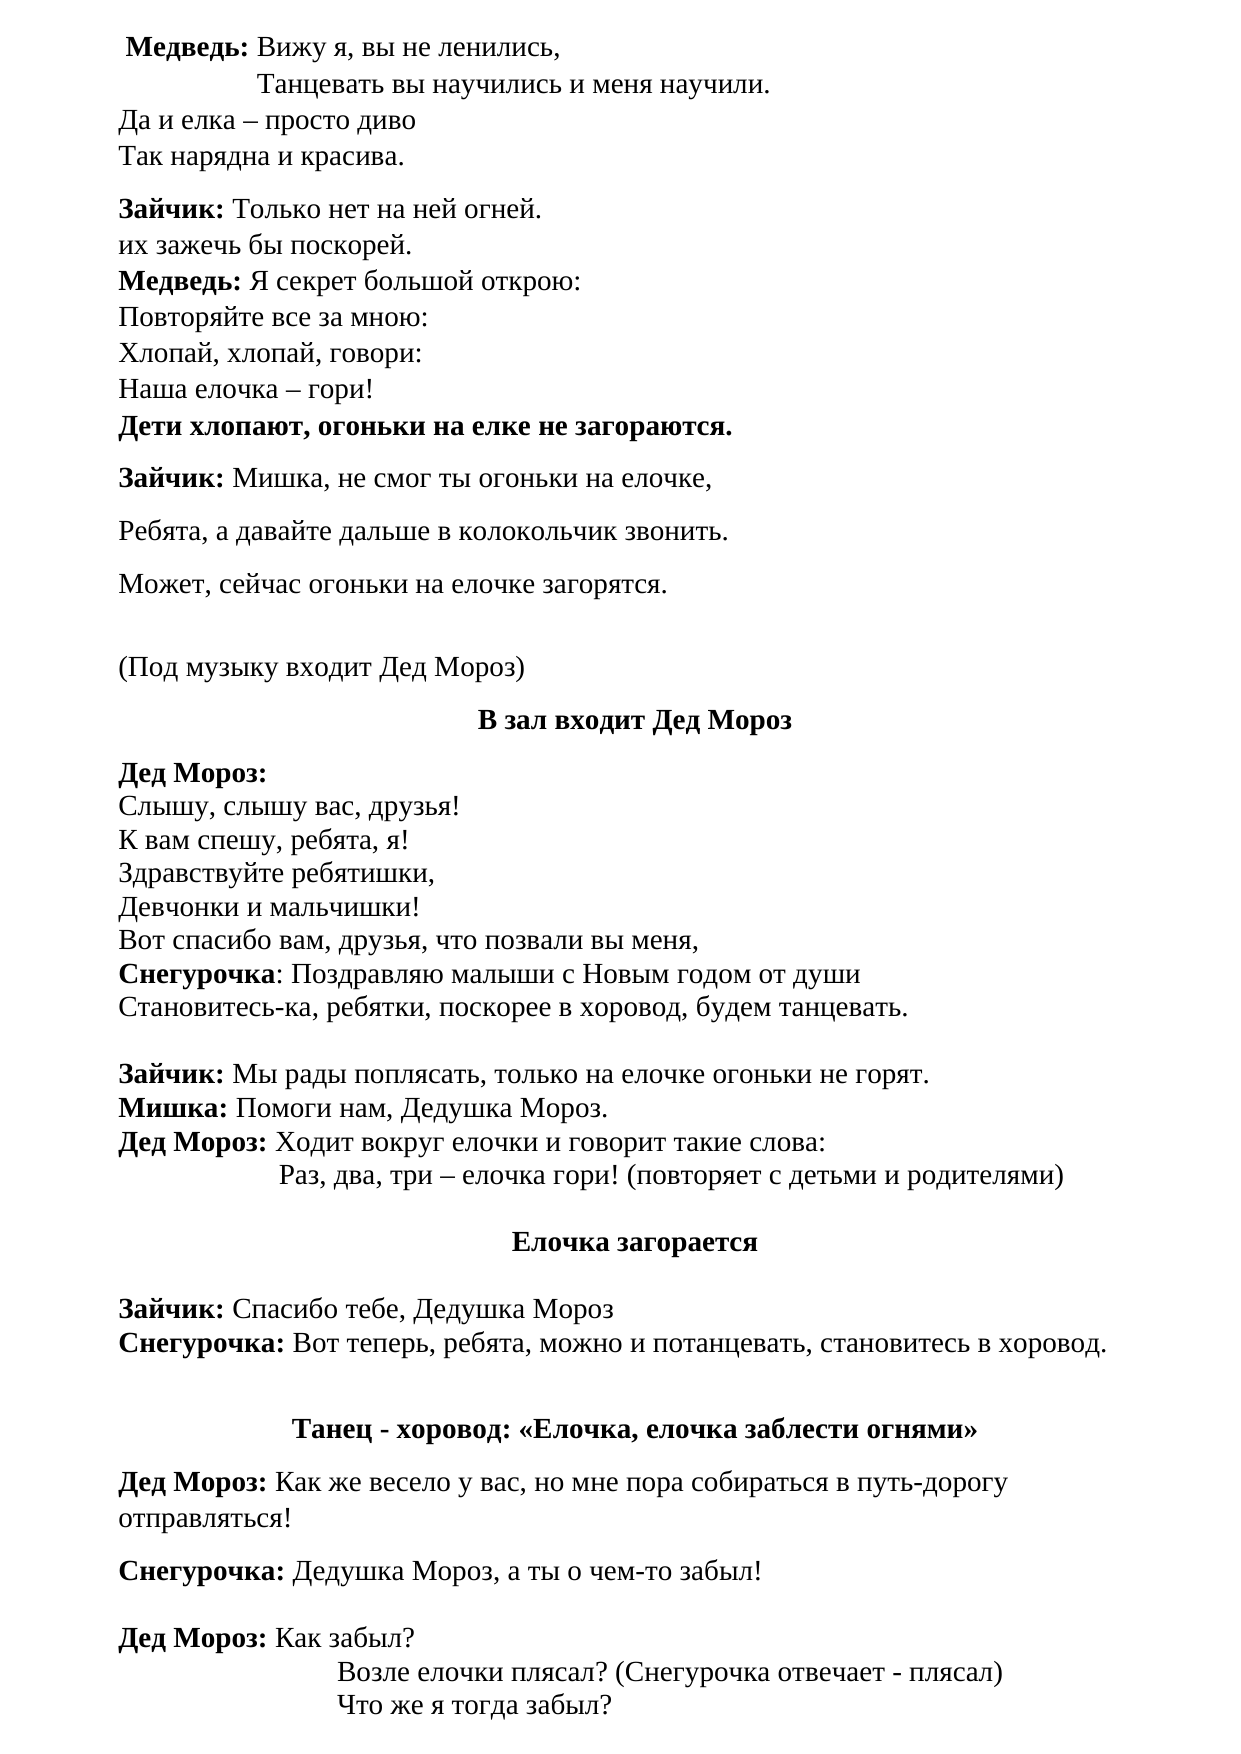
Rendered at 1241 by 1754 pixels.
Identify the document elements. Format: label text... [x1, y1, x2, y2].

text Зайчик: Спасибо тебе, Дедушка Мороз [118, 1291, 1152, 1325]
text Здравствуйте ребятишки, Девчонки и мальчишки! Вот спасибо вам, друзья, что позвали вы меня, [118, 855, 1152, 956]
text (Под музыку входит Дед Мороз) [118, 649, 1152, 683]
text Снегурочка: Вот теперь, ребята, можно и потанцевать, становитесь в хоровод. [118, 1325, 1152, 1358]
text Возле елочки плясал? (Снегурочка отвечает - плясал) [118, 1654, 1152, 1687]
text Зайчик: Мы рады поплясать, только на елочке огоньки не горят. [118, 1057, 1152, 1090]
text Мишка: Помоги нам, Дедушка Мороз. [118, 1090, 1152, 1124]
text Зайчик: Только нет на ней огней. их зажечь бы поскорей. Медведь: Я секрет большой открою: Повторяйте все за мною: Хлопай, хлопай, говори: Наша елочка – гори! Дети хлопают, огоньки на елке не загораются. [118, 191, 1152, 441]
text Дед Мороз: Слышу, слышу вас, друзья! [118, 755, 1152, 822]
text Снегурочка: Дедушка Мороз, а ты о чем-то забыл! [118, 1553, 1152, 1587]
text Раз, два, три – елочка гори! (повторяет с детьми и родителями) [118, 1157, 1152, 1191]
text Может, сейчас огоньки на елочке загорятся. [118, 566, 1152, 630]
text Снегурочка: Поздравляю малыши с Новым годом от души [118, 956, 1152, 989]
text Ребята, а давайте дальше в колокольчик звонить. [118, 513, 1152, 547]
text Дед Мороз: Ходит вокруг елочки и говорит такие слова: [118, 1124, 1152, 1157]
text Елочка загорается [118, 1224, 1152, 1258]
text Что же я тогда забыл? [118, 1687, 1152, 1721]
text Зайчик: Мишка, не смог ты огоньки на елочке, [118, 461, 1152, 494]
text Дед Мороз: Как забыл? [118, 1620, 1152, 1654]
text Танец - хоровод: «Елочка, елочка заблести огнями» [118, 1411, 1152, 1445]
text Становитесь-ка, ребятки, поскорее в хоровод, будем танцевать. [118, 989, 1152, 1023]
text Дед Мороз: Как же весело у вас, но мне пора собираться в путь-дорогу отправляться! [118, 1464, 1152, 1534]
text К вам спешу, ребята, я! [118, 822, 1152, 855]
text Медведь: Вижу я, вы не ленились, Танцевать вы научились и меня научили. Да и елка – просто диво Так нарядна и красива. [118, 29, 1152, 172]
text В зал входит Дед Мороз [118, 702, 1152, 736]
